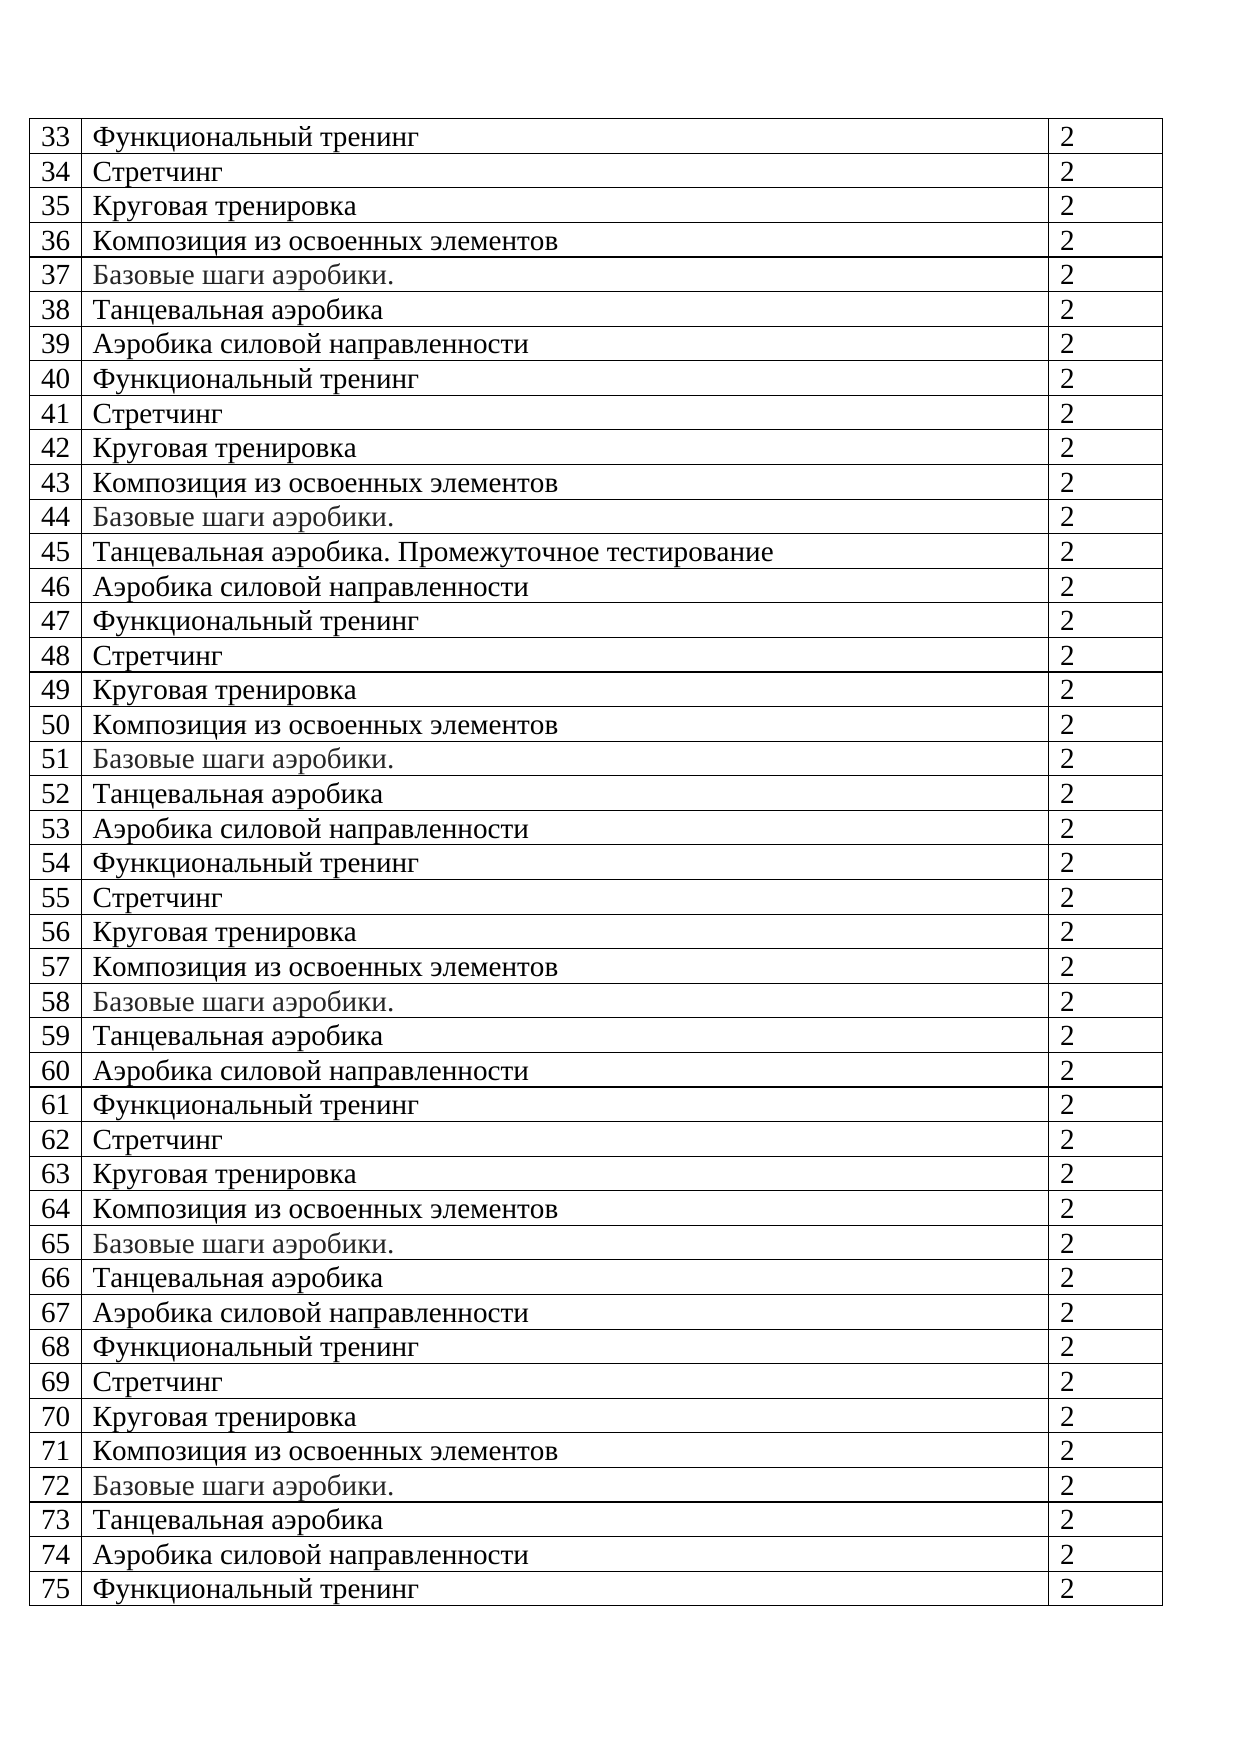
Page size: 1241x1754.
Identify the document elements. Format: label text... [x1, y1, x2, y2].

table_cell 2 [1049, 1157, 1162, 1190]
table_cell 44 [30, 500, 81, 533]
table_cell 2 [1049, 361, 1162, 395]
table_cell 47 [30, 603, 81, 637]
table_cell 2 [1049, 949, 1162, 983]
table_cell 42 [30, 430, 81, 464]
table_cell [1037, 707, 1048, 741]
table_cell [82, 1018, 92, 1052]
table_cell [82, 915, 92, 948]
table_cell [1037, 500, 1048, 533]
table_cell 61 [30, 1088, 81, 1121]
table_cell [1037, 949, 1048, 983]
table_cell 38 [30, 292, 81, 326]
table_cell 39 [30, 327, 81, 360]
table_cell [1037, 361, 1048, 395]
table_cell 2 [1049, 1572, 1162, 1605]
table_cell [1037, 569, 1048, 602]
table_cell 54 [30, 845, 81, 879]
table_cell 43 [30, 465, 81, 498]
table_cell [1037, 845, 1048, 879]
table_cell 34 [30, 154, 81, 187]
table_cell 64 [30, 1191, 81, 1225]
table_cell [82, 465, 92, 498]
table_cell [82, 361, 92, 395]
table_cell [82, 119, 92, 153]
table_cell 2 [1049, 1503, 1162, 1536]
table_cell 2 [1049, 534, 1162, 568]
table_cell 2 [1049, 119, 1162, 153]
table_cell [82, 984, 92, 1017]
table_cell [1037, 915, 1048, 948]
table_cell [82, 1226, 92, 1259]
table_cell 2 [1049, 1260, 1162, 1294]
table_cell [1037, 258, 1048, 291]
table_cell 2 [1049, 1330, 1162, 1363]
table_cell 2 [1049, 327, 1162, 360]
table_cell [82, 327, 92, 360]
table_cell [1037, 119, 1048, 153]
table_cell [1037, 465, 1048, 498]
table_cell 2 [1049, 742, 1162, 775]
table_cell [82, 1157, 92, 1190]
table_cell 63 [30, 1157, 81, 1190]
table_cell 2 [1049, 430, 1162, 464]
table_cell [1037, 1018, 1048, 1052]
table_cell 73 [30, 1503, 81, 1536]
table_cell 2 [1049, 154, 1162, 187]
table_cell 75 [30, 1572, 81, 1605]
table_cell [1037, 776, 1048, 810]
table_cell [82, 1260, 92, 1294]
table_cell 67 [30, 1295, 81, 1328]
table_cell 48 [30, 638, 81, 671]
table_cell 59 [30, 1018, 81, 1052]
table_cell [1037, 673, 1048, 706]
table_cell 2 [1049, 1053, 1162, 1086]
table_cell 58 [30, 984, 81, 1017]
table_cell 2 [1049, 396, 1162, 429]
table_cell 53 [30, 811, 81, 844]
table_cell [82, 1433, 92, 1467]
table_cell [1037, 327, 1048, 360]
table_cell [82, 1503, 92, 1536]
table_cell 2 [1049, 569, 1162, 602]
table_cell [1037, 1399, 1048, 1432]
table_cell 2 [1049, 500, 1162, 533]
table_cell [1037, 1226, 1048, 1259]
table_cell 49 [30, 673, 81, 706]
table_cell 33 [30, 119, 81, 153]
table_cell 2 [1049, 1088, 1162, 1121]
table_cell 2 [1049, 1468, 1162, 1501]
table_cell 2 [1049, 1122, 1162, 1156]
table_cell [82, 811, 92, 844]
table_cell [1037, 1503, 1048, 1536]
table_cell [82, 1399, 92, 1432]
table_cell 2 [1049, 880, 1162, 913]
table_cell 36 [30, 223, 81, 256]
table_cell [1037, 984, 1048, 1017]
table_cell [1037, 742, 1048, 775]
table_cell 2 [1049, 707, 1162, 741]
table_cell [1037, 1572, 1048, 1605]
table_cell 2 [1049, 1364, 1162, 1398]
table_cell 50 [30, 707, 81, 741]
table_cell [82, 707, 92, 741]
table_cell 2 [1049, 223, 1162, 256]
table_cell 72 [30, 1468, 81, 1501]
table_cell 2 [1049, 984, 1162, 1017]
table_cell 55 [30, 880, 81, 913]
table_cell 2 [1049, 1191, 1162, 1225]
table_cell 56 [30, 915, 81, 948]
table_cell 2 [1049, 258, 1162, 291]
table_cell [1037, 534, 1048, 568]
table_cell 51 [30, 742, 81, 775]
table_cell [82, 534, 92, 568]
table_cell 2 [1049, 1295, 1162, 1328]
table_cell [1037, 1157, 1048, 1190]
table_cell 2 [1049, 915, 1162, 948]
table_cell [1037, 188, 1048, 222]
table_cell 2 [1049, 1226, 1162, 1259]
table_cell 2 [1049, 188, 1162, 222]
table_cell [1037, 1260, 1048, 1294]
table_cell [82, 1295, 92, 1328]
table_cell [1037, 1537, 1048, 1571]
table_cell 52 [30, 776, 81, 810]
table_cell 35 [30, 188, 81, 222]
table_cell 2 [1049, 1399, 1162, 1432]
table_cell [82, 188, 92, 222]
table_cell 2 [1049, 845, 1162, 879]
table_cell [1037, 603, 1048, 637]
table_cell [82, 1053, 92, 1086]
table_cell 66 [30, 1260, 81, 1294]
table_cell 2 [1049, 1433, 1162, 1467]
table_cell 2 [1049, 465, 1162, 498]
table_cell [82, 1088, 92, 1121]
table_cell 2 [1049, 603, 1162, 637]
table_cell 65 [30, 1226, 81, 1259]
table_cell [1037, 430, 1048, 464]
table_cell 46 [30, 569, 81, 602]
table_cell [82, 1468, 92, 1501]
table_cell 2 [1049, 776, 1162, 810]
table_cell 40 [30, 361, 81, 395]
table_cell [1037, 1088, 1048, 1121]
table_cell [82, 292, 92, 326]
table_cell 70 [30, 1399, 81, 1432]
table_cell 2 [1049, 673, 1162, 706]
table_cell 71 [30, 1433, 81, 1467]
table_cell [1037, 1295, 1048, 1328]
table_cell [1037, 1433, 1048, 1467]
table_cell 60 [30, 1053, 81, 1086]
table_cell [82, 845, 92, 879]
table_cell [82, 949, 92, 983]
table_cell 45 [30, 534, 81, 568]
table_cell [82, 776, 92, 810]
table_cell 68 [30, 1330, 81, 1363]
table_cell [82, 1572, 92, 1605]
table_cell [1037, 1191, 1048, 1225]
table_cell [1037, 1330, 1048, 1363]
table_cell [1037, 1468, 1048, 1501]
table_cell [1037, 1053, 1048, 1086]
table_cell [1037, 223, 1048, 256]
table_cell 2 [1049, 638, 1162, 671]
table_cell 57 [30, 949, 81, 983]
table_cell 37 [30, 258, 81, 291]
table_cell 62 [30, 1122, 81, 1156]
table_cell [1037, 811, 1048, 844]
table_cell 2 [1049, 292, 1162, 326]
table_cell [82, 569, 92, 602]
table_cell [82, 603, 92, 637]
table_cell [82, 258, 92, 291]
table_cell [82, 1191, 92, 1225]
table_cell 2 [1049, 811, 1162, 844]
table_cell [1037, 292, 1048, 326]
table_cell 2 [1049, 1537, 1162, 1571]
table_cell 74 [30, 1537, 81, 1571]
table_cell 69 [30, 1364, 81, 1398]
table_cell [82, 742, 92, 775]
table_cell 2 [1049, 1018, 1162, 1052]
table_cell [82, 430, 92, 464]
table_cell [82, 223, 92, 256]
table_cell 41 [30, 396, 81, 429]
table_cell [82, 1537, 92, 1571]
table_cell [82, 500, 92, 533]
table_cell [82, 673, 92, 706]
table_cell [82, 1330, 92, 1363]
